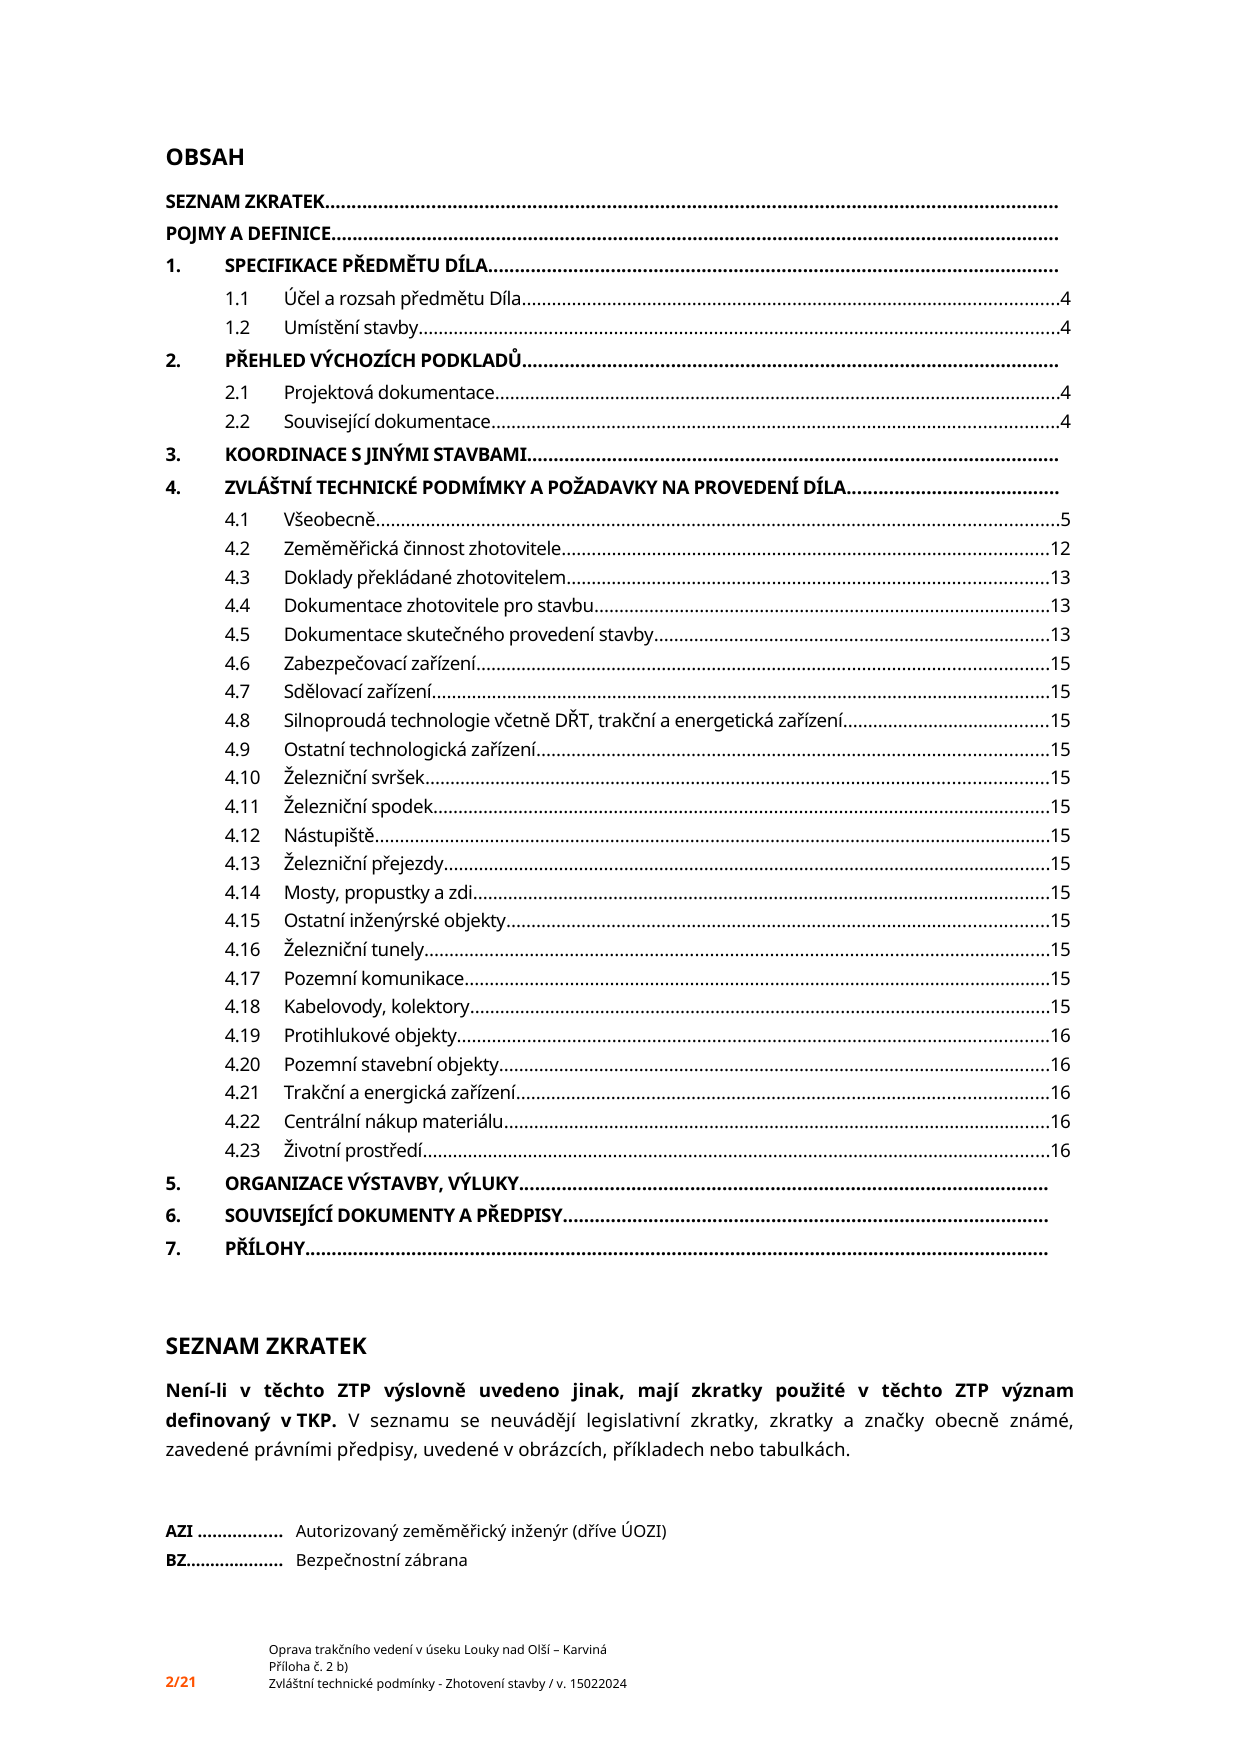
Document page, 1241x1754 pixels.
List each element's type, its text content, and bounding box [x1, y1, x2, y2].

table_header AZI [165, 1517, 296, 1546]
text 1.2 Umístění stavby 4 [224, 314, 1075, 339]
text SEZNAM ZKRATEK 2 [165, 188, 1045, 214]
table_cell BZ [165, 1546, 296, 1574]
text 6. SOUVISEJÍCÍ DOKUMENTY A PŘEDPISY 18 [165, 1203, 1045, 1228]
text 4.20 Pozemní stavební objekty 16 [224, 1051, 1075, 1077]
text 4.10 Železniční svršek 15 [224, 764, 1075, 790]
text 4.14 Mosty, propustky a zdi 15 [224, 879, 1075, 905]
text 4.6 Zabezpečovací zařízení 15 [224, 650, 1075, 676]
text SEZNAM ZKRATEK [165, 1330, 1075, 1361]
text 5. ORGANIZACE VÝSTAVBY, VÝLUKY 17 [165, 1170, 1045, 1195]
text 3. KOORDINACE S JINÝMI STAVBAMI 4 [165, 441, 1045, 467]
text 2. PŘEHLED VÝCHOZÍCH PODKLADŮ 4 [165, 347, 1045, 372]
text 4.22 Centrální nákup materiálu 16 [224, 1108, 1075, 1134]
text 4.17 Pozemní komunikace 15 [224, 965, 1075, 991]
text 4.9 Ostatní technologická zařízení 15 [224, 736, 1075, 761]
text Pojmy a definice 3 [165, 220, 1045, 246]
text 4.1 Všeobecně 5 [224, 507, 1075, 532]
text 7. PŘÍLOHY 18 [165, 1235, 1045, 1261]
text 1.1 Účel a rozsah předmětu Díla 4 [224, 285, 1075, 311]
text 4.7 Sdělovací zařízení 15 [224, 679, 1075, 704]
text 4.13 Železniční přejezdy 15 [224, 851, 1075, 876]
text 4.2 Zeměměřická činnost zhotovitele 12 [224, 535, 1075, 561]
text 4.18 Kabelovody, kolektory 15 [224, 994, 1075, 1019]
text Není-li v těchto ZTP výslovně uvedeno jinak, mají zkratky použité v těchto ZTP význam definovaný v TKP. V seznamu se neuvádějí legislativní zkratky, zkratky a značky obecně známé, zavedené právními předpisy, uvedené v obrázcích, příkladech nebo tabulkách. [165, 1377, 1075, 1462]
text 4. Zvláštní TECHNICKÉ podmímky a požadavky na PROVEDENÍ DÍLA 5 [165, 474, 1045, 499]
text 4.23 Životní prostředí 16 [224, 1137, 1075, 1162]
text 4.11 Železniční spodek 15 [224, 793, 1075, 819]
text 4.3 Doklady překládané zhotovitelem 13 [224, 564, 1075, 589]
text 4.21 Trakční a energická zařízení 16 [224, 1080, 1075, 1105]
table_cell Bezpečnostní zábrana [296, 1546, 1072, 1574]
table_header Autorizovaný zeměměřický inženýr (dříve ÚOZI) [296, 1517, 1072, 1546]
text 4.16 Železniční tunely 15 [224, 936, 1075, 962]
text 4.5 Dokumentace skutečného provedení stavby 13 [224, 621, 1075, 647]
text 1. SPECIFIKACE PŘEDMĚTU DÍLA 4 [165, 253, 1045, 278]
text Obsah [165, 141, 1075, 173]
text 4.15 Ostatní inženýrské objekty 15 [224, 908, 1075, 933]
text 2.1 Projektová dokumentace 4 [224, 380, 1075, 405]
text 2.2 Související dokumentace 4 [224, 408, 1075, 434]
text 4.12 Nástupiště 15 [224, 822, 1075, 847]
text 4.19 Protihlukové objekty 16 [224, 1022, 1075, 1048]
text 4.4 Dokumentace zhotovitele pro stavbu 13 [224, 593, 1075, 618]
text 4.8 Silnoproudá technologie včetně DŘT, trakční a energetická zařízení 15 [224, 707, 1075, 733]
